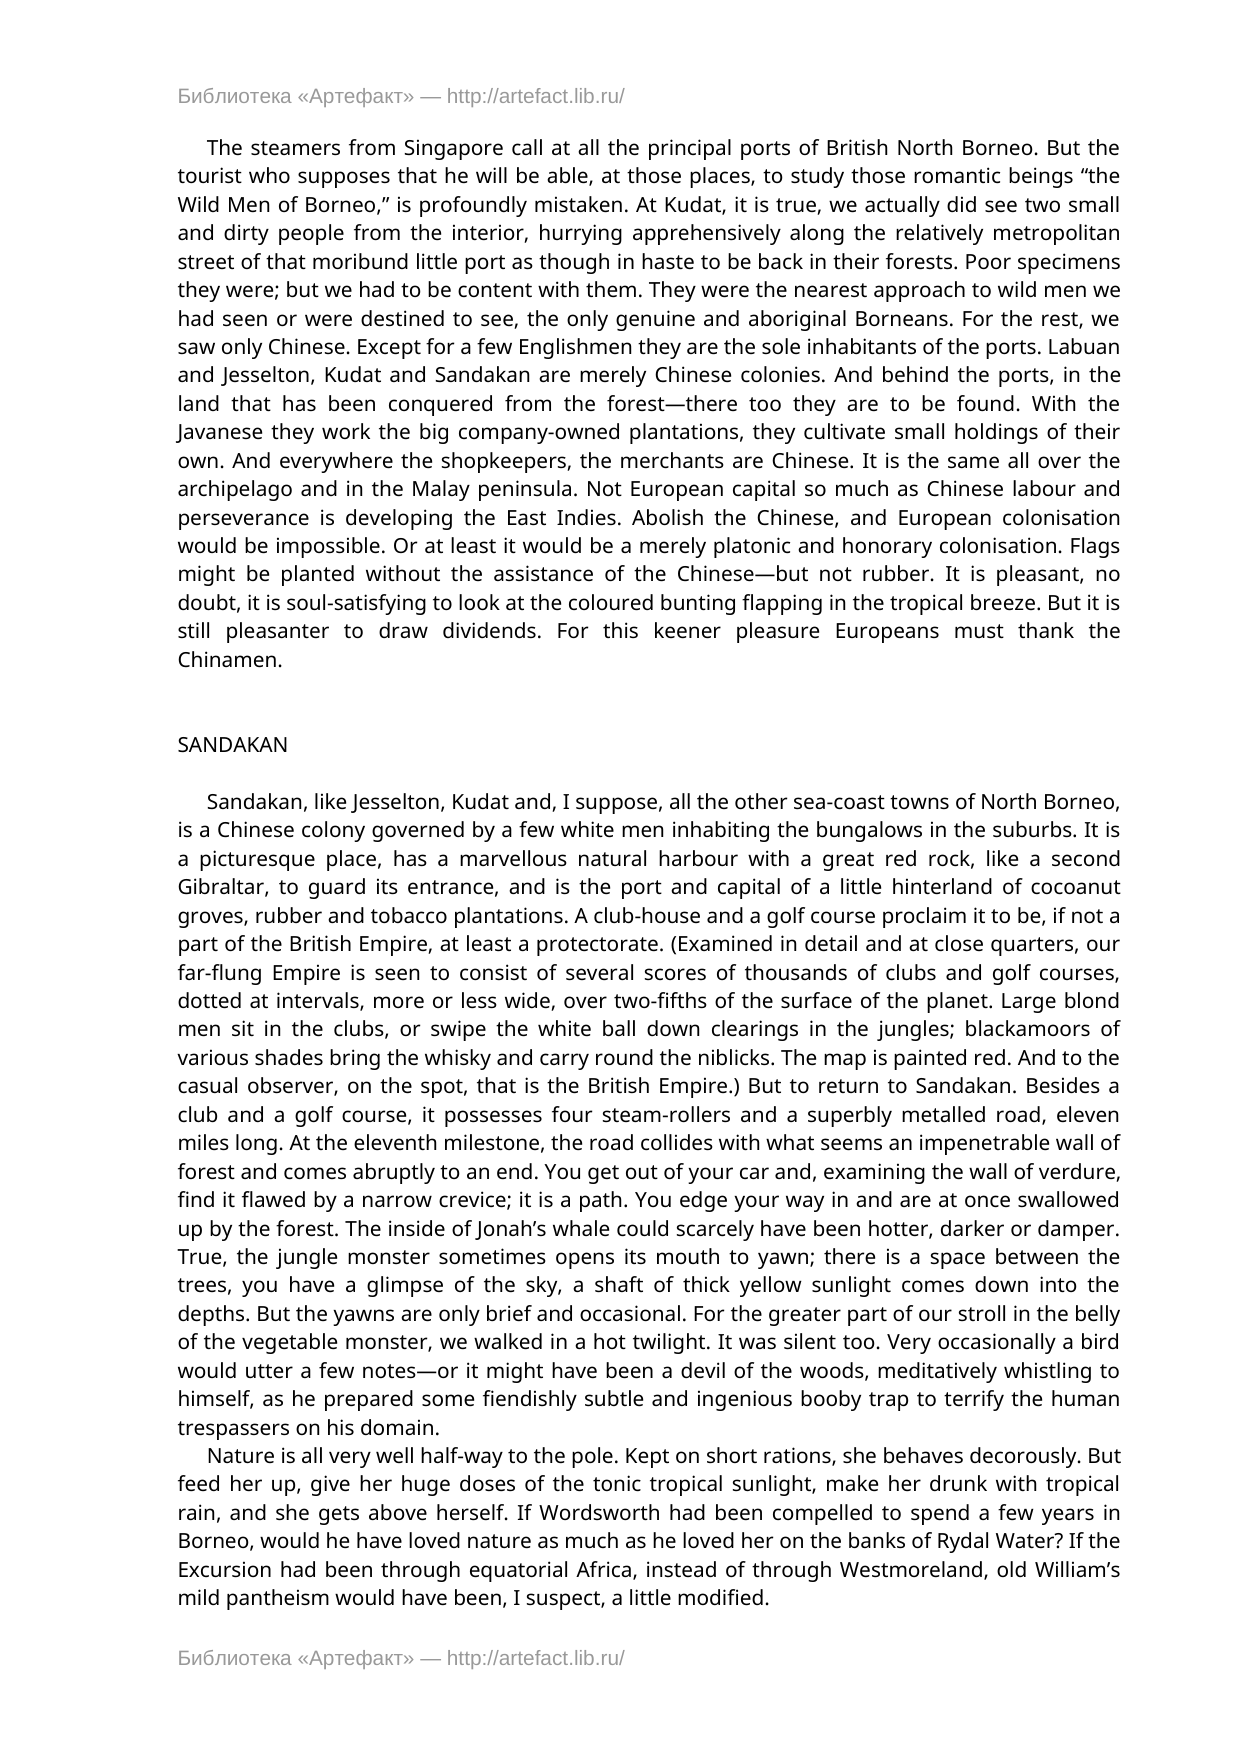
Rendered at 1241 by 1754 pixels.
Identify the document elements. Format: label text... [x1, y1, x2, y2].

subtitle SANDAKAN [177, 730, 1122, 759]
text The steamers from Singapore call at all the principal ports of British North Borneo. But the tourist who supposes that he will be able, at those places, to study those romantic beings “the Wild Men of Borneo,” is profoundly mistaken. At Kudat, it is true, we actually did see two small and dirty people from the interior, hurrying apprehensively along the relatively metropolitan street of that moribund little port as though in haste to be back in their forests. Poor specimens they were; but we had to be content with them. They were the nearest approach to wild men we had seen or were destined to see, the only genuine and aboriginal Borneans. For the rest, we saw only Chinese. Except for a few Englishmen they are the sole inhabitants of the ports. Labuan and Jesselton, Kudat and Sandakan are merely Chinese colonies. And behind the ports, in the land that has been conquered from the forest—there too they are to be found. With the Javanese they work the big company-owned plantations, they cultivate small holdings of their own. And everywhere the shopkeepers, the merchants are Chinese. It is the same all over the archipelago and in the Malay peninsula. Not European capital so much as Chinese labour and perseverance is developing the East Indies. Abolish the Chinese, and European colonisation would be impossible. Or at least it would be a merely platonic and honorary colonisation. Flags might be planted without the assistance of the Chinese—but not rubber. It is pleasant, no doubt, it is soul-satisfying to look at the coloured bunting flapping in the tropical breeze. But it is still pleasanter to draw dividends. For this keener pleasure Europeans must thank the Chinamen. [177, 133, 1122, 673]
text Sandakan, like Jesselton, Kudat and, I suppose, all the other sea-coast towns of North Borneo, is a Chinese colony governed by a few white men inhabiting the bungalows in the suburbs. It is a picturesque place, has a marvellous natural harbour with a great red rock, like a second Gibraltar, to guard its entrance, and is the port and capital of a little hinterland of cocoanut groves, rubber and tobacco plantations. A club-house and a golf course proclaim it to be, if not a part of the British Empire, at least a protectorate. (Examined in detail and at close quarters, our far-flung Empire is seen to consist of several scores of thousands of clubs and golf courses, dotted at intervals, more or less wide, over two-fifths of the surface of the planet. Large blond men sit in the clubs, or swipe the white ball down clearings in the jungles; blackamoors of various shades bring the whisky and carry round the niblicks. The map is painted red. And to the casual observer, on the spot, that is the British Empire.) But to return to Sandakan. Besides a club and a golf course, it possesses four steam-rollers and a superbly metalled road, eleven miles long. At the eleventh milestone, the road collides with what seems an impenetrable wall of forest and comes abruptly to an end. You get out of your car and, examining the wall of verdure, find it flawed by a narrow crevice; it is a path. You edge your way in and are at once swallowed up by the forest. The inside of Jonah’s whale could scarcely have been hotter, darker or damper. True, the jungle monster sometimes opens its mouth to yawn; there is a space between the trees, you have a glimpse of the sky, a shaft of thick yellow sunlight comes down into the depths. But the yawns are only brief and occasional. For the greater part of our stroll in the belly of the vegetable monster, we walked in a hot twilight. It was silent too. Very occasionally a bird would utter a few notes—or it might have been a devil of the woods, meditatively whistling to himself, as he prepared some fiendishly subtle and ingenious booby trap to terrify the human trespassers on his domain. [177, 787, 1122, 1441]
text Nature is all very well half-way to the pole. Kept on short rations, she behaves decorously. But feed her up, give her huge doses of the tonic tropical sunlight, make her drunk with tropical rain, and she gets above herself. If Wordsworth had been compelled to spend a few years in Borneo, would he have loved nature as much as he loved her on the banks of Rydal Water? If the Excursion had been through equatorial Africa, instead of through Westmoreland, old William’s mild pantheism would have been, I suspect, a little modified. [177, 1441, 1122, 1612]
